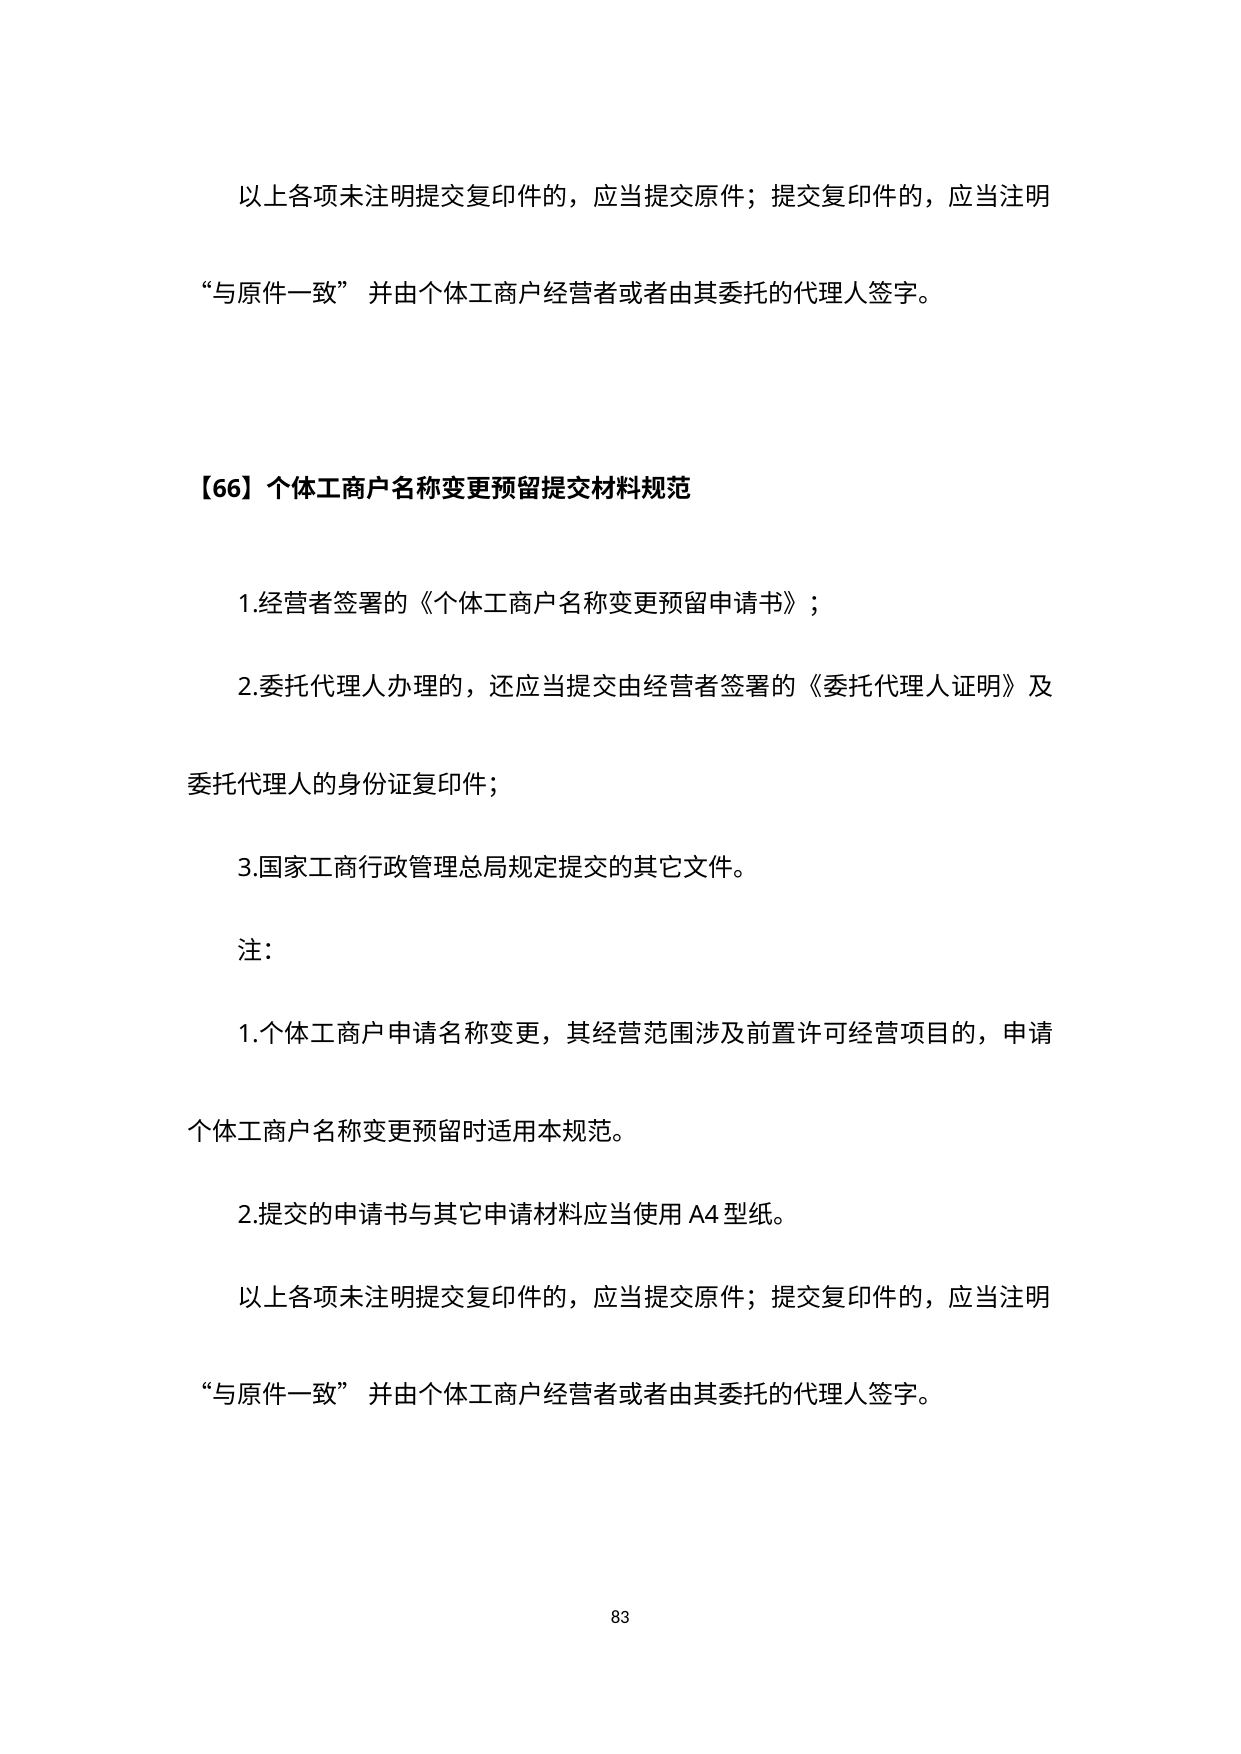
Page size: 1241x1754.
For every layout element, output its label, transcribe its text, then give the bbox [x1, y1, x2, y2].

text 以上各项未注明提交复印件的，应当提交原件；提交复印件的，应当注明“与原件一致” 并由个体工商户经营者或者由其委托的代理人签字。 [187, 1263, 1053, 1425]
text 2.提交的申请书与其它申请材料应当使用A4型纸。 [187, 1180, 1053, 1245]
text 1.经营者签署的《个体工商户名称变更预留申请书》； [187, 569, 1053, 634]
text 以上各项未注明提交复印件的，应当提交原件；提交复印件的，应当注明“与原件一致” 并由个体工商户经营者或者由其委托的代理人签字。 [187, 162, 1053, 324]
text 1.个体工商户申请名称变更，其经营范围涉及前置许可经营项目的，申请个体工商户名称变更预留时适用本规范。 [187, 999, 1053, 1162]
text 注： [187, 916, 1053, 981]
subtitle 【66】个体工商户名称变更预留提交材料规范 [187, 454, 1053, 519]
text 3.国家工商行政管理总局规定提交的其它文件。 [187, 833, 1053, 898]
text 2.委托代理人办理的，还应当提交由经营者签署的《委托代理人证明》及委托代理人的身份证复印件； [187, 652, 1053, 815]
